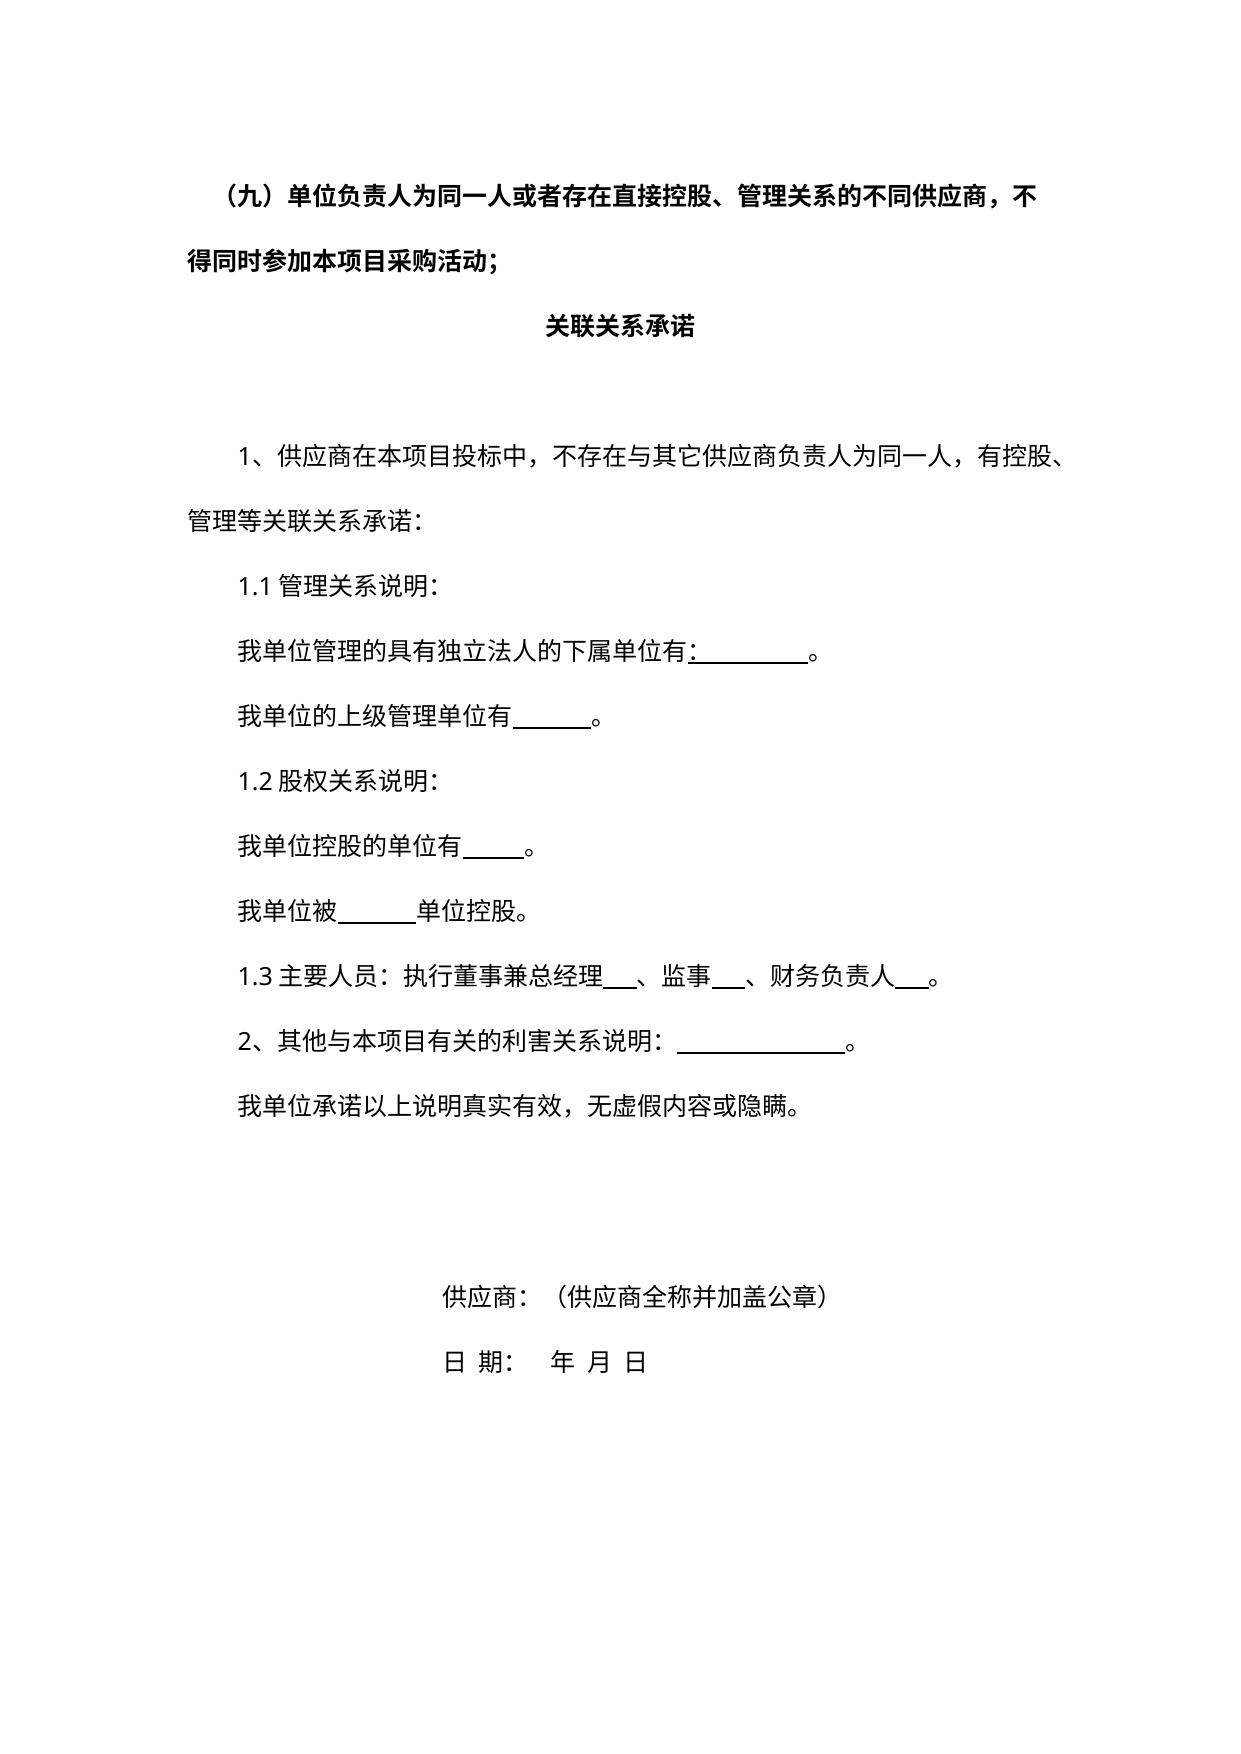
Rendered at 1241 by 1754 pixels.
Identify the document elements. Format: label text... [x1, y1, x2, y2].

text 我单位管理的具有独立法人的下属单位有： 。 [187, 617, 1053, 682]
text 我单位控股的单位有 。 [187, 812, 1053, 877]
text 供应商：（供应商全称并加盖公章） [187, 1263, 1053, 1328]
text 日 期： 年 月 日 [187, 1328, 1053, 1393]
text 1、供应商在本项目投标中，不存在与其它供应商负责人为同一人，有控股、管理等关联关系承诺： [187, 422, 1053, 552]
text 我单位承诺以上说明真实有效，无虚假内容或隐瞒。 [187, 1072, 1053, 1137]
text 1.2股权关系说明： [187, 747, 1053, 812]
text 1.1管理关系说明： [187, 552, 1053, 617]
text 我单位的上级管理单位有 。 [187, 682, 1053, 747]
text 我单位被 单位控股。 [187, 877, 1053, 942]
text 2、其他与本项目有关的利害关系说明： 。 [187, 1007, 1053, 1072]
text 关联关系承诺 [187, 292, 1053, 357]
text （九）单位负责人为同一人或者存在直接控股、管理关系的不同供应商，不得同时参加本项目采购活动； [187, 162, 1053, 292]
text 1.3主要人员：执行董事兼总经理 、监事 、财务负责人 。 [187, 942, 1053, 1007]
